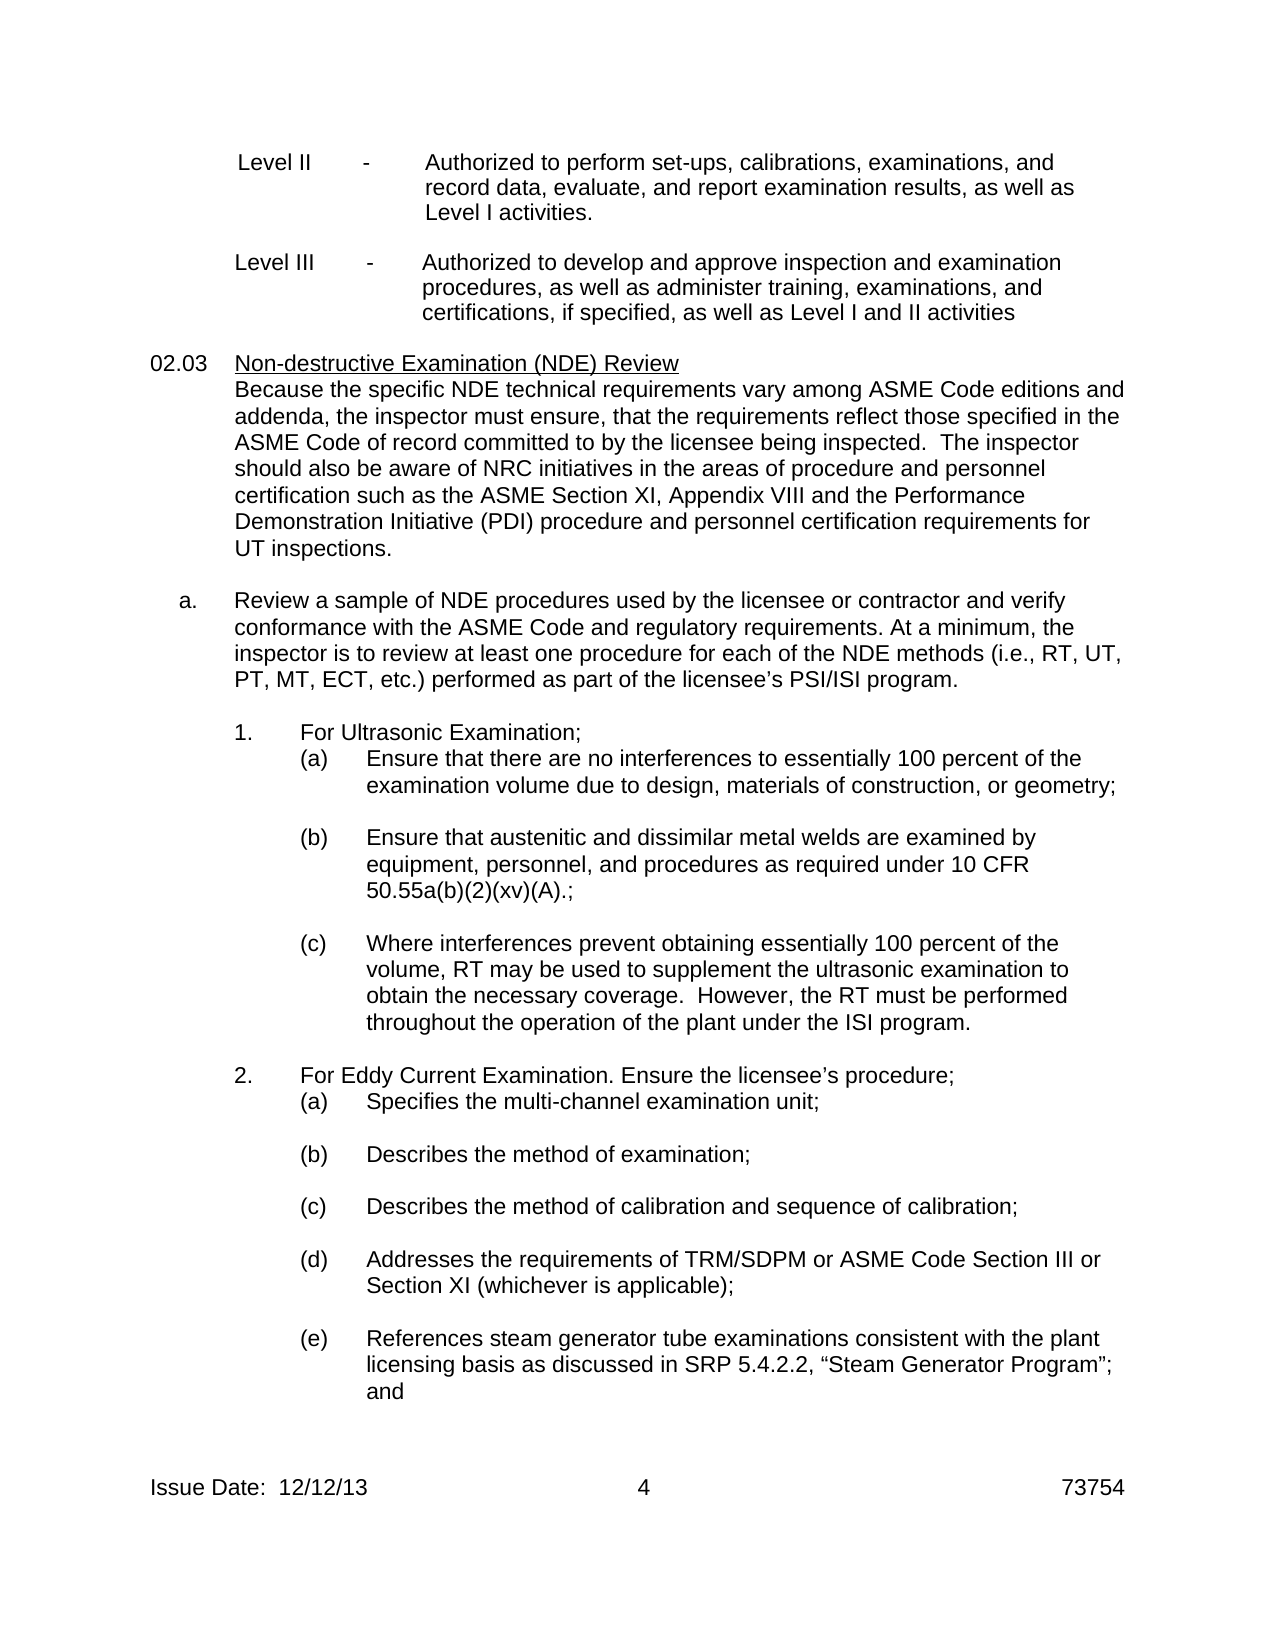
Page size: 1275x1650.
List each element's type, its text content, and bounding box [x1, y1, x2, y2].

list Specifies the multi-channel examination unit; [300, 1088, 1125, 1114]
text Level II - Authorized to perform set-ups, calibrations, examinations, and record data, evaluate, and report examination results, as well as Level I activities. [237, 150, 1125, 225]
list References steam generator tube examinations consistent with the plant licensing basis as discussed in SRP 5.4.2.2, “Steam Generator Program”; and [300, 1325, 1125, 1404]
list Describes the method of examination; [300, 1141, 1125, 1167]
list Ensure that there are no interferences to essentially 100 percent of the examination volume due to design, materials of construction, or geometry; [300, 745, 1125, 798]
list For Eddy Current Examination. Ensure the licensee’s procedure; [234, 1062, 1125, 1088]
text Level III - Authorized to develop and approve inspection and examination procedures, as well as administer training, examinations, and certifications, if specified, as well as Level I and II activities [234, 250, 1125, 325]
list Where interferences prevent obtaining essentially 100 percent of the volume, RT may be used to supplement the ultrasonic examination to obtain the necessary coverage. However, the RT must be performed throughout the operation of the plant under the ISI program. [300, 930, 1125, 1035]
text Because the specific NDE technical requirements vary among ASME Code editions and addenda, the inspector must ensure, that the requirements reflect those specified in the ASME Code of record committed to by the licensee being inspected. The inspector should also be aware of NRC initiatives in the areas of procedure and personnel certification such as the ASME Section XI, Appendix VIII and the Performance Demonstration Initiative (PDI) procedure and personnel certification requirements for UT inspections. [234, 376, 1125, 561]
text 02.03 Non-destructive Examination (NDE) Review [150, 350, 1125, 376]
list Addresses the requirements of TRM/SDPM or ASME Code Section III or Section XI (whichever is applicable); [300, 1246, 1125, 1299]
list Review a sample of NDE procedures used by the licensee or contractor and verify conformance with the ASME Code and regulatory requirements. At a minimum, the inspector is to review at least one procedure for each of the NDE methods (i.e., RT, UT, PT, MT, ECT, etc.) performed as part of the licensee’s PSI/ISI program. [178, 587, 1125, 693]
list Ensure that austenitic and dissimilar metal welds are examined by equipment, personnel, and procedures as required under 10 CFR 50.55a(b)(2)(xv)(A).; [300, 824, 1125, 903]
list For Ultrasonic Examination; [234, 719, 1125, 745]
list Describes the method of calibration and sequence of calibration; [300, 1193, 1125, 1220]
